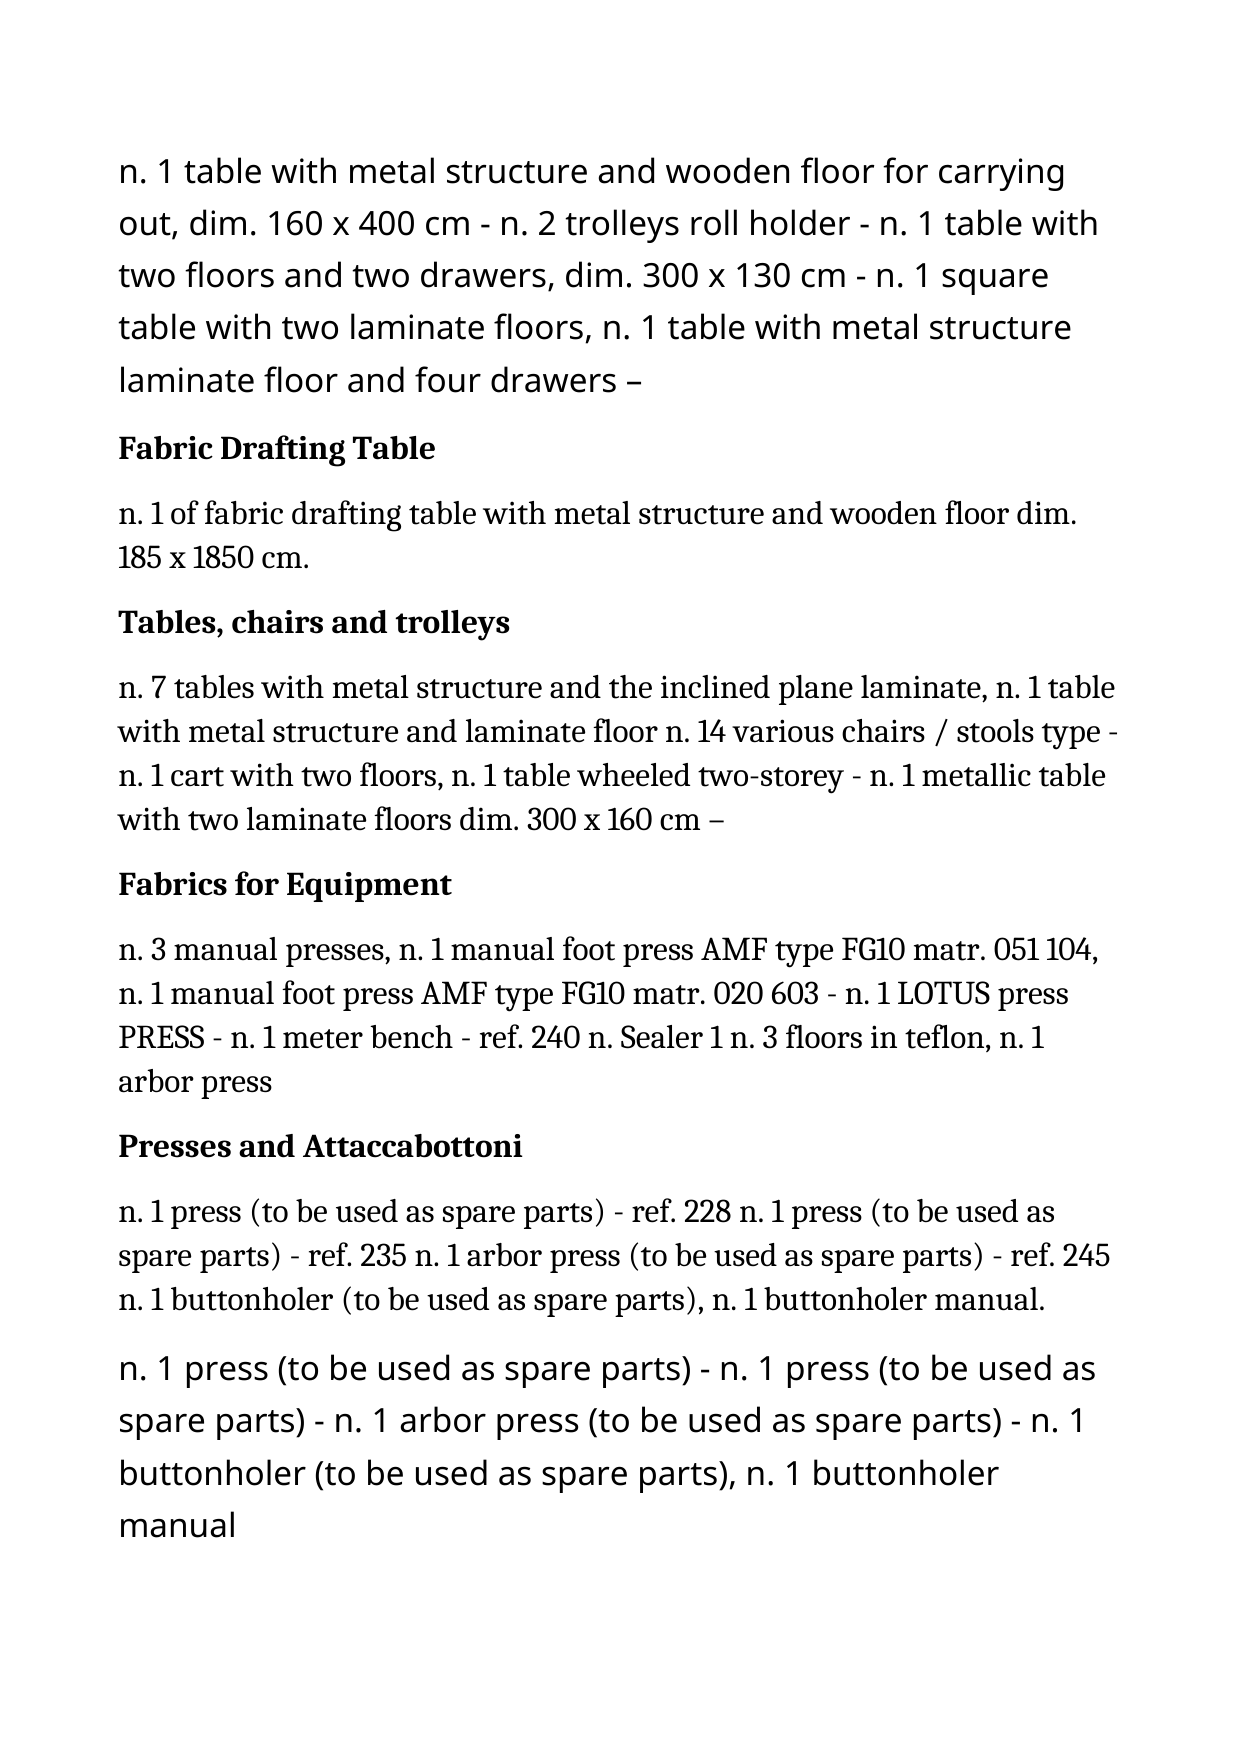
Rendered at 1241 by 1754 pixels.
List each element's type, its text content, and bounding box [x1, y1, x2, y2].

text Fabric Drafting Table [118, 429, 1122, 468]
text n. 1 of fabric drafting table with metal structure and wooden floor dim. 185 x 1850 cm. [118, 494, 1122, 577]
text Presses and Attaccabottoni [118, 1127, 1122, 1166]
text n. 1 press (to be used as spare parts) - ref. 228 n. 1 press (to be used as spare parts) - ref. 235 n. 1 arbor press (to be used as spare parts) - ref. 245 n. 1 buttonholer (to be used as spare parts), n. 1 buttonholer manual. [118, 1192, 1122, 1318]
text Fabrics for Equipment [118, 865, 1122, 903]
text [118, 148, 1122, 402]
text n. 1 press (to be used as spare parts) - n. 1 press (to be used as spare parts) - n. 1 arbor press (to be used as spare parts) - n. 1 buttonholer (to be used as spare parts), n. 1 buttonholer manual [118, 1345, 1122, 1547]
text n. 7 tables with metal structure and the inclined plane laminate, n. 1 table with metal structure and laminate floor n. 14 various chairs / stools type - n. 1 cart with two floors, n. 1 table wheeled two-storey - n. 1 metallic table with two laminate floors dim. 300 x 160 cm – [118, 668, 1122, 839]
text n. 3 manual presses, n. 1 manual foot press AMF type FG10 matr. 051 104, n. 1 manual foot press AMF type FG10 matr. 020 603 - n. 1 LOTUS press PRESS - n. 1 meter bench - ref. 240 n. Sealer 1 n. 3 floors in teflon, n. 1 arbor press [118, 930, 1122, 1101]
text Tables, chairs and trolleys [118, 603, 1122, 642]
